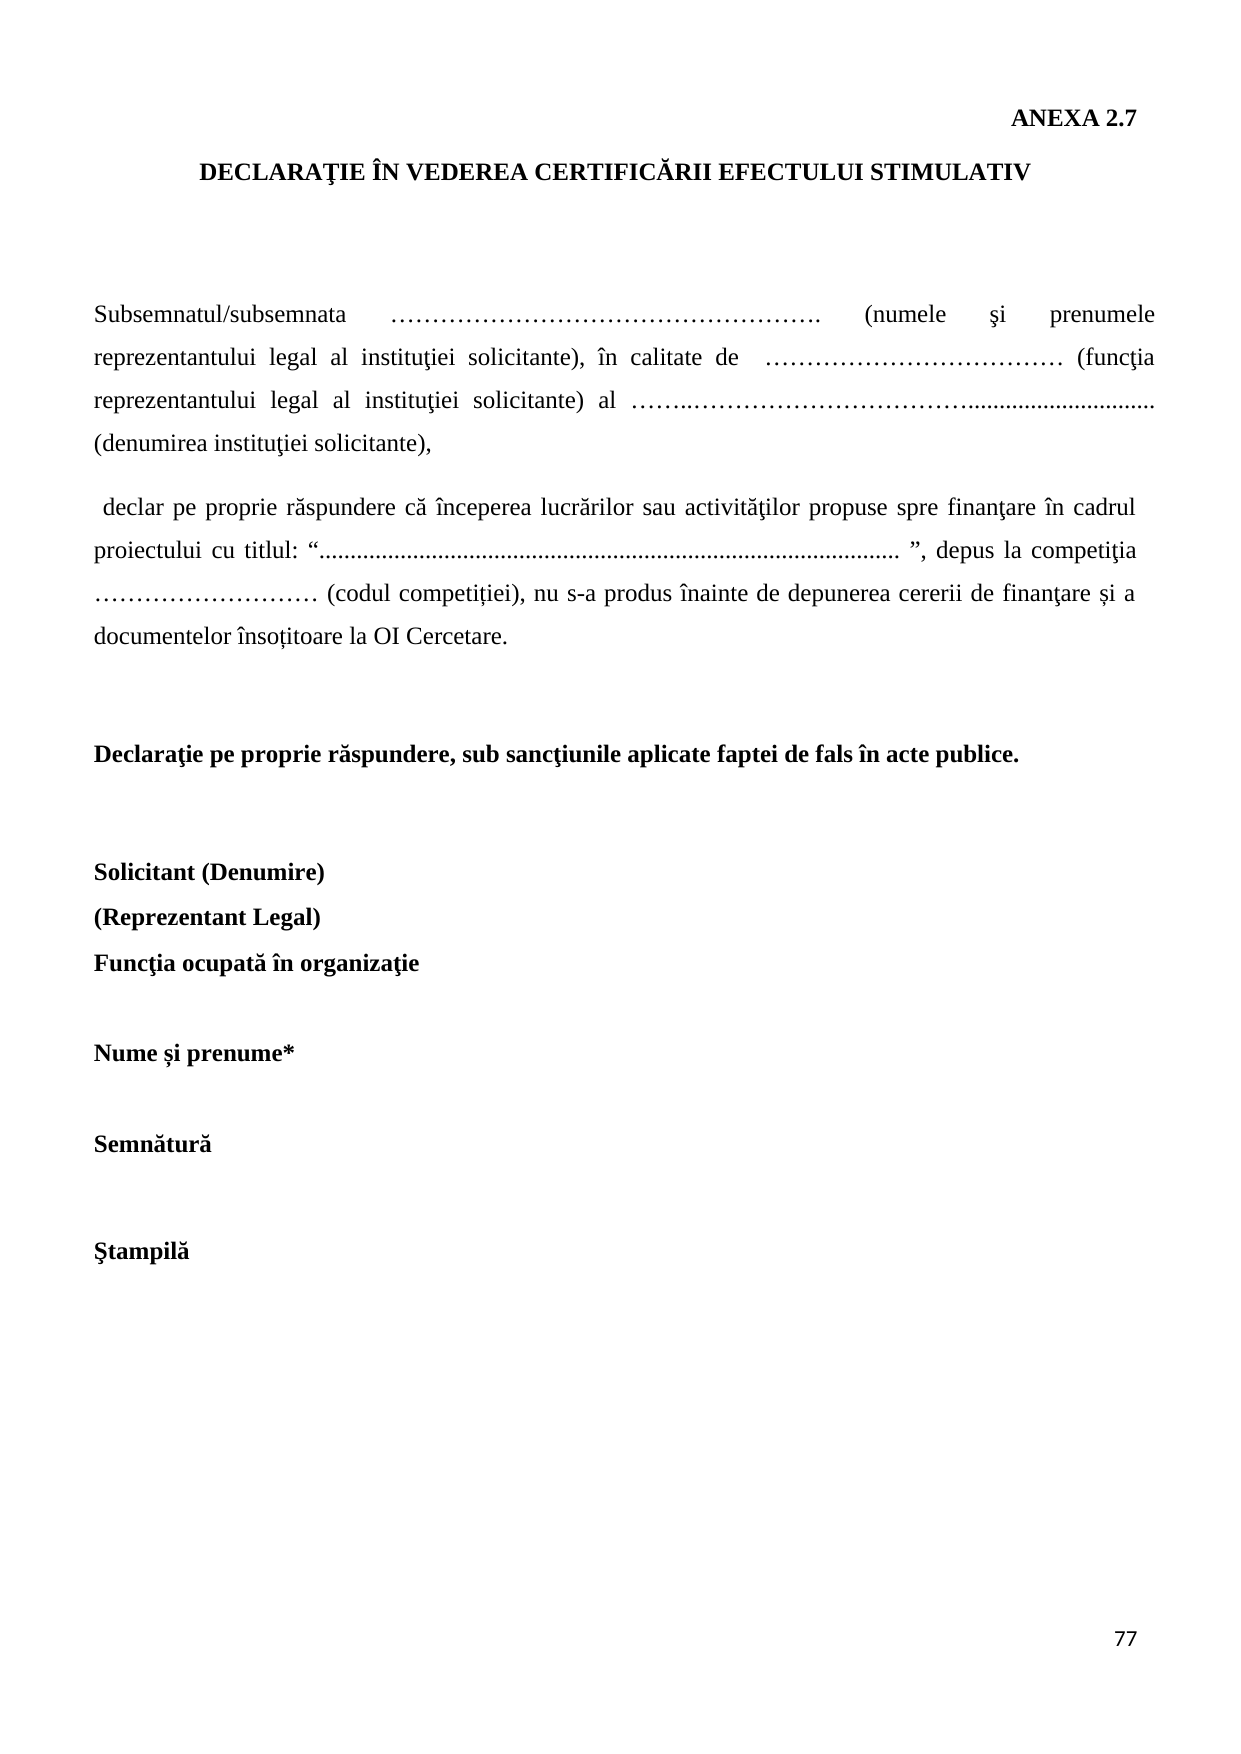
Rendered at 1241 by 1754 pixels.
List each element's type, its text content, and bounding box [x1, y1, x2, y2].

text Declaraţie pe proprie răspundere, sub sancţiunile aplicate faptei de fals în acte publice. [94, 739, 1137, 768]
text ANEXA 2.7 [94, 103, 1137, 132]
text (Reprezentant Legal) [94, 902, 1137, 931]
text Ştampilă [94, 1236, 1137, 1265]
text Funcţia ocupată în organizaţie [94, 948, 1137, 977]
text Subsemnatul/subsemnata ……………………………………………. (numele şi prenumele reprezentantului legal al instituţiei solicitante), în calitate de ……………………………… (funcţia reprezentantului legal al instituţiei solicitante) al ……..…………………………….............................. (denumirea instituţiei solicitante), [94, 299, 1156, 457]
text Solicitant (Denumire) [94, 857, 1137, 886]
text Semnătură [94, 1129, 1137, 1157]
text declar pe proprie răspundere că începerea lucrărilor sau activităţilor propuse spre finanţare în cadrul proiectului cu titlul: “............................................................................................. ”, depus la competiţia ……………………… (codul competiției), nu s-a produs înainte de depunerea cererii de finanţare și a documentelor însoțitoare la OI Cercetare. [94, 492, 1137, 650]
text DECLARAŢIE ÎN VEDEREA CERTIFICĂRII EFECTULUI STIMULATIV [94, 157, 1137, 186]
text Nume și prenume* [94, 1038, 1137, 1067]
